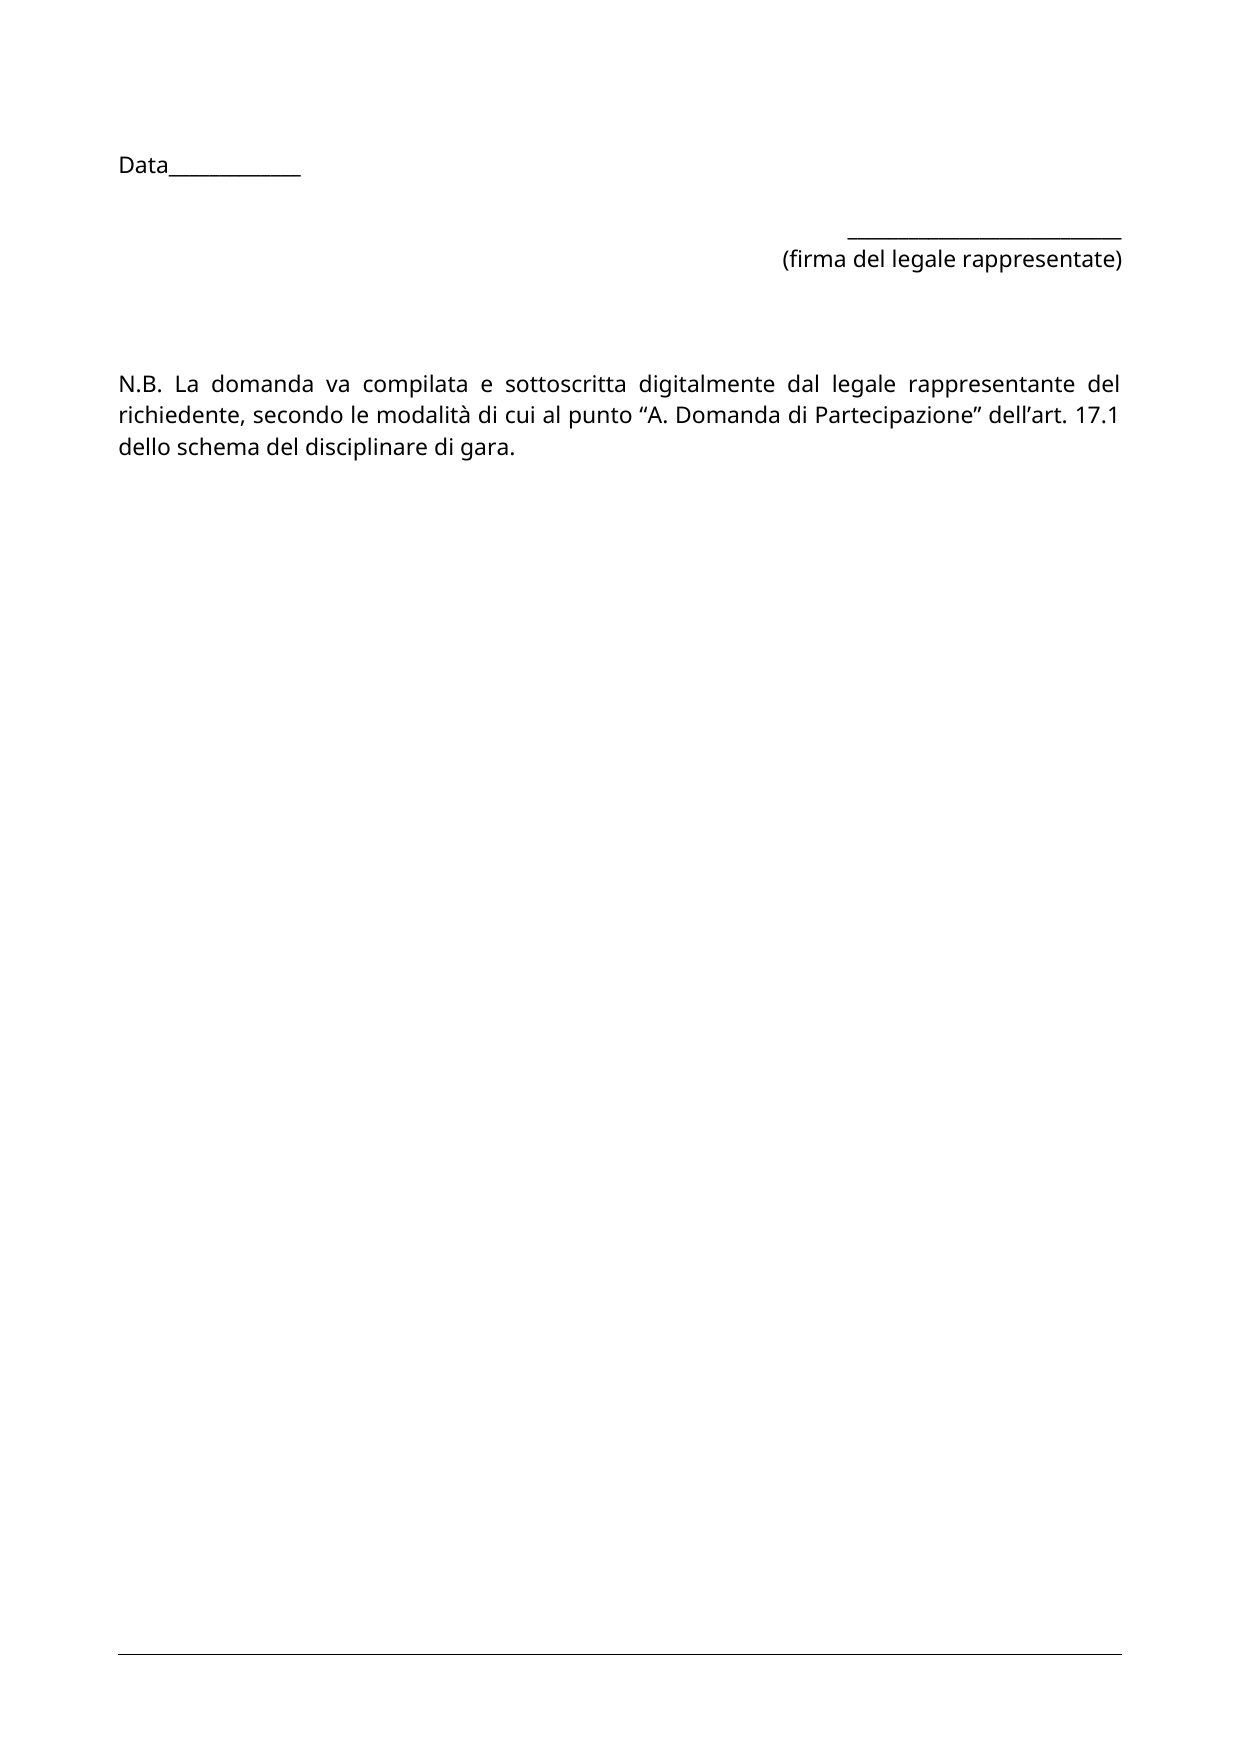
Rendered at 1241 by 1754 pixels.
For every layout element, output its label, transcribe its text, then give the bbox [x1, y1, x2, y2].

text Data_____________ [118, 149, 1122, 181]
text (firma del legale rappresentate) [124, 243, 1122, 274]
text ___________________________ [124, 212, 1122, 243]
text N.B. La domanda va compilata e sottoscritta digitalmente dal legale rappresentante del richiedente, secondo le modalità di cui al punto “A. Domanda di Partecipazione” dell’art. 17.1 dello schema del disciplinare di gara. [118, 368, 1122, 462]
